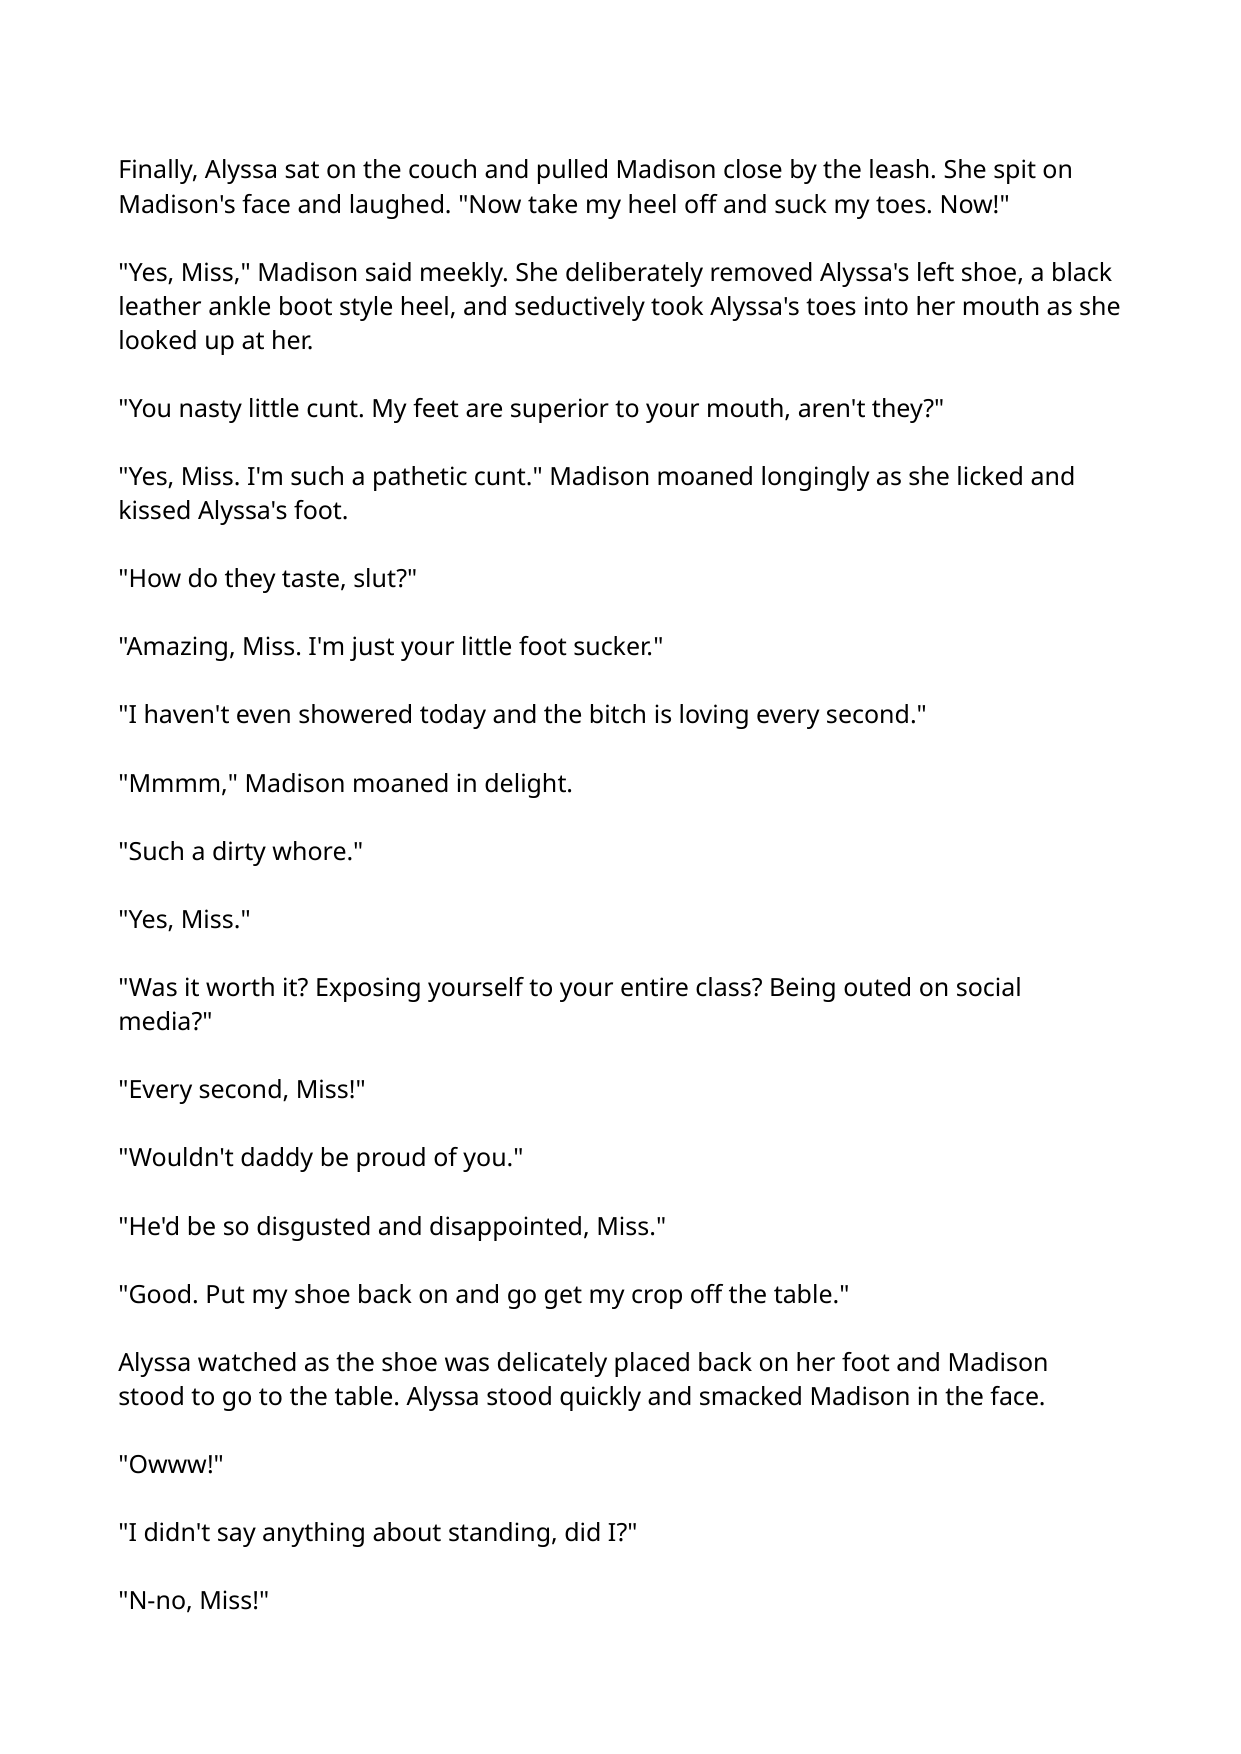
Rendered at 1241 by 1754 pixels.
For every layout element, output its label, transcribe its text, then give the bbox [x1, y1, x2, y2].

text Finally, Alyssa sat on the couch and pulled Madison close by the leash. She spit on Madison's face and laughed. "Now take my heel off and suck my toes. Now!" [118, 152, 1122, 220]
text "Owww!" [118, 1447, 1122, 1481]
text "He'd be so disgusted and disappointed, Miss." [118, 1208, 1122, 1242]
text "Good. Put my shoe back on and go get my crop off the table." [118, 1276, 1122, 1310]
text "Yes, Miss. I'm such a pathetic cunt." Madison moaned longingly as she licked and kissed Alyssa's foot. [118, 459, 1122, 527]
text "Yes, Miss," Madison said meekly. She deliberately removed Alyssa's left shoe, a black leather ankle boot style heel, and seductively took Alyssa's toes into her mouth as she looked up at her. [118, 254, 1122, 357]
text "Mmmm," Madison moaned in delight. [118, 765, 1122, 799]
text "Every second, Miss!" [118, 1072, 1122, 1106]
text "N-no, Miss!" [118, 1583, 1122, 1617]
text "I didn't say anything about standing, did I?" [118, 1515, 1122, 1549]
text "Was it worth it? Exposing yourself to your entire class? Being outed on social media?" [118, 970, 1122, 1038]
text Alyssa watched as the shoe was delicately placed back on her foot and Madison stood to go to the table. Alyssa stood quickly and smacked Madison in the face. [118, 1344, 1122, 1412]
text "You nasty little cunt. My feet are superior to your mouth, aren't they?" [118, 391, 1122, 425]
text "Such a dirty whore." [118, 833, 1122, 867]
text "Wouldn't daddy be proud of you." [118, 1140, 1122, 1174]
text "I haven't even showered today and the bitch is loving every second." [118, 697, 1122, 731]
text "Yes, Miss." [118, 902, 1122, 936]
text "Amazing, Miss. I'm just your little foot sucker." [118, 629, 1122, 663]
text "How do they taste, slut?" [118, 561, 1122, 595]
